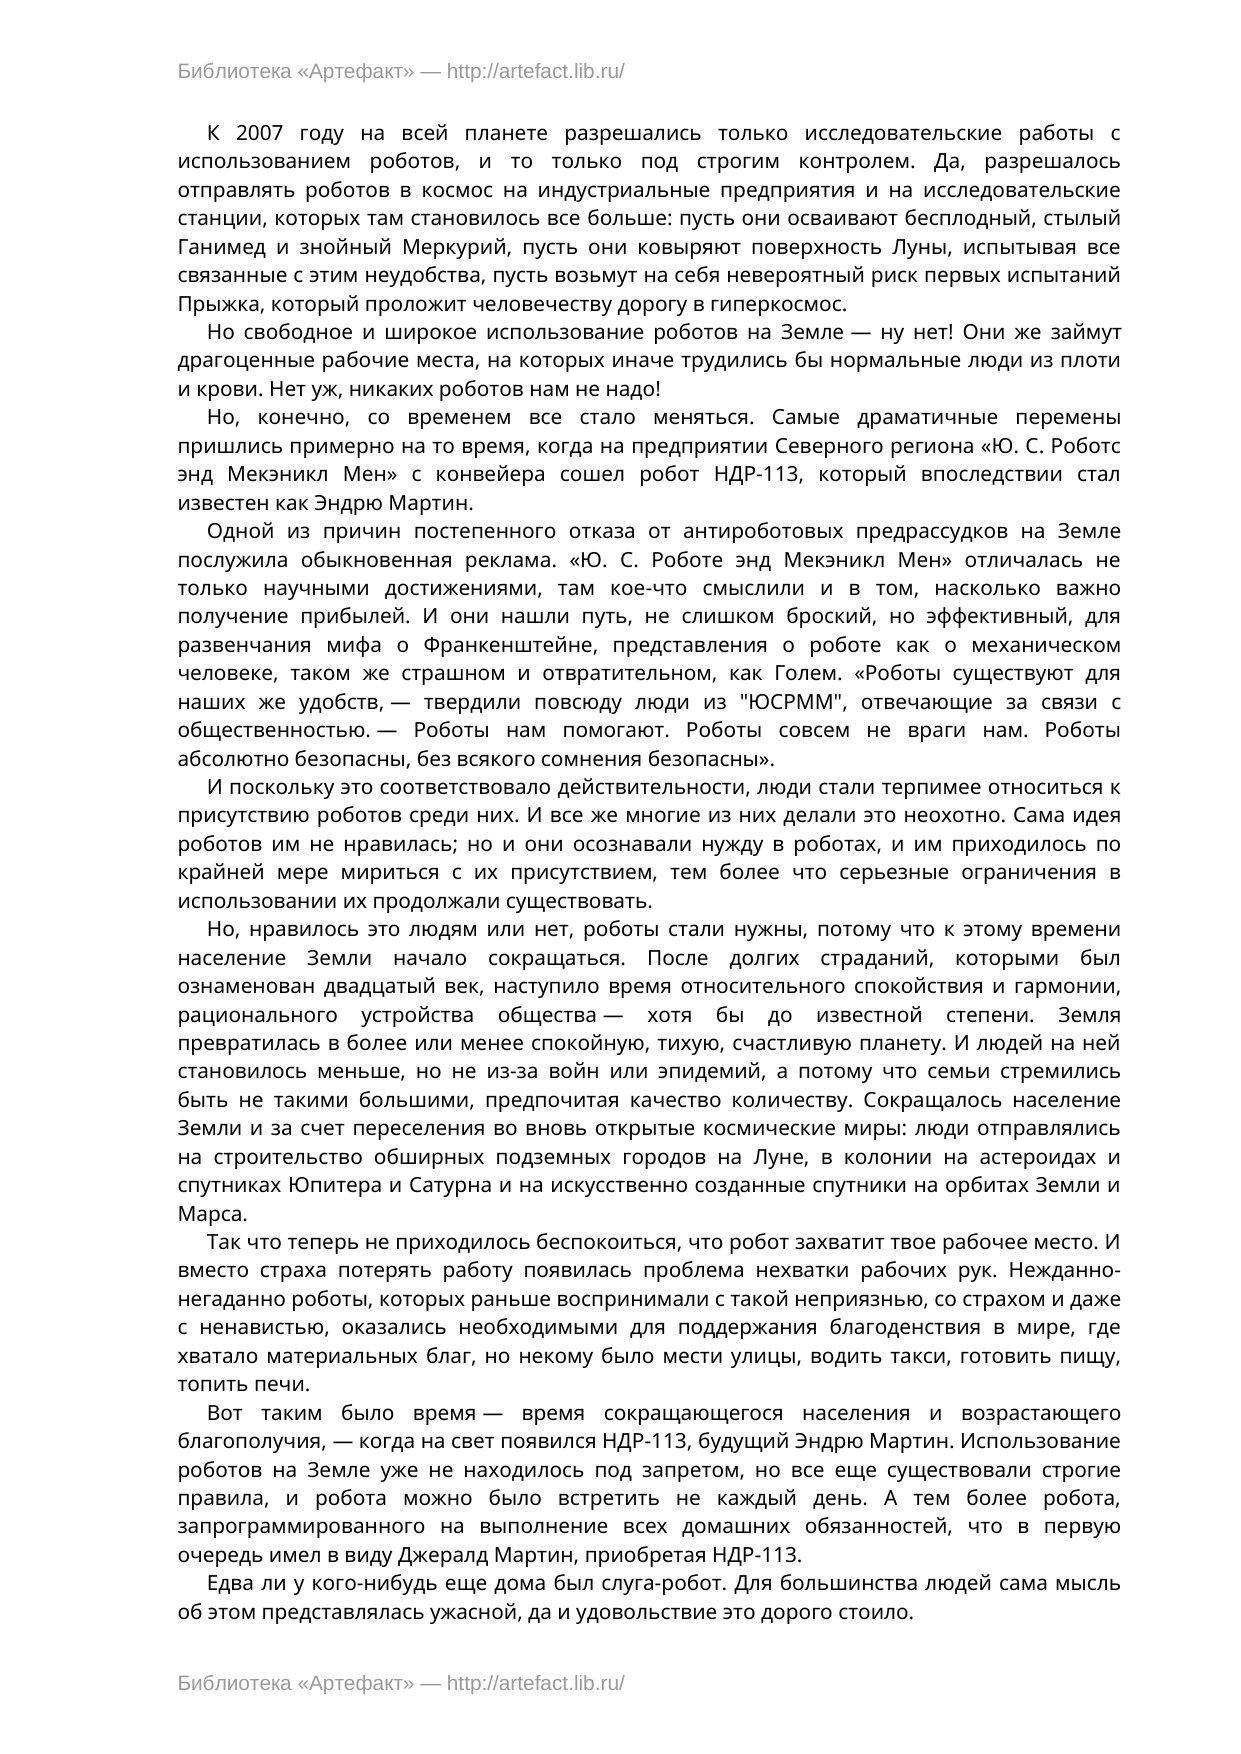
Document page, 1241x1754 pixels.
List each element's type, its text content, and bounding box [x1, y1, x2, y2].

text Одной из причин постепенного отказа от антироботовых предрассудков на Земле послужила обыкновенная реклама. «Ю. С. Роботе энд Мекэникл Мен» отличалась не только научными достижениями, там кое-что смыслили и в том, насколько важно получение прибылей. И они нашли путь, не слишком броский, но эффективный, для развенчания мифа о Франкенштейне, представления о роботе как о механическом человеке, таком же страшном и отвратительном, как Голем. «Роботы существуют для наших же удобств, — твердили повсюду люди из "ЮСРММ", отвечающие за связи с общественностью. — Роботы нам помогают. Роботы совсем не враги нам. Роботы абсолютно безопасны, без всякого сомнения безопасны». [177, 516, 1122, 772]
text Но свободное и широкое использование роботов на Земле — ну нет! Они же займут драгоценные рабочие места, на которых иначе трудились бы нормальные люди из плоти и крови. Нет уж, никаких роботов нам не надо! [177, 317, 1122, 402]
text Едва ли у кого-нибудь еще дома был слуга-робот. Для большинства людей сама мысль об этом представлялась ужасной, да и удовольствие это дорого стоило. [177, 1568, 1122, 1625]
text Но, нравилось это людям или нет, роботы стали нужны, потому что к этому времени население Земли начало сокращаться. После долгих страданий, которыми был ознаменован двадцатый век, наступило время относительного спокойствия и гармонии, рационального устройства общества — хотя бы до известной степени. Земля превратилась в более или менее спокойную, тихую, счастливую планету. И людей на ней становилось меньше, но не из-за войн или эпидемий, а потому что семьи стремились быть не такими большими, предпочитая качество количеству. Сокращалось население Земли и за счет переселения во вновь открытые космические миры: люди отправлялись на строительство обширных подземных городов на Луне, в колонии на астероидах и спутниках Юпитера и Сатурна и на искусственно созданные спутники на орбитах Земли и Марса. [177, 914, 1122, 1227]
text И поскольку это соответствовало действительности, люди стали терпимее относиться к присутствию роботов среди них. И все же многие из них делали это неохотно. Сама идея роботов им не нравилась; но и они осознавали нужду в роботах, и им приходилось по крайней мере мириться с их присутствием, тем более что серьезные ограничения в использовании их продолжали существовать. [177, 772, 1122, 914]
text Но, конечно, со временем все стало меняться. Самые драматичные перемены пришлись примерно на то время, когда на предприятии Северного региона «Ю. С. Роботс энд Мекэникл Мен» с конвейера сошел робот НДР-113, который впоследствии стал известен как Эндрю Мартин. [177, 402, 1122, 516]
text К 2007 году на всей планете разрешались только исследовательские работы с использованием роботов, и то только под строгим контролем. Да, разрешалось отправлять роботов в космос на индустриальные предприятия и на исследовательские станции, которых там становилось все больше: пусть они осваивают бесплодный, стылый Ганимед и знойный Меркурий, пусть они ковыряют поверхность Луны, испытывая все связанные с этим неудобства, пусть возьмут на себя невероятный риск первых испытаний Прыжка, который проложит человечеству дорогу в гиперкосмос. [177, 118, 1122, 317]
text Вот таким было время — время сокращающегося населения и возрастающего благополучия, — когда на свет появился НДР-113, будущий Эндрю Мартин. Использование роботов на Земле уже не находилось под запретом, но все еще существовали строгие правила, и робота можно было встретить не каждый день. А тем более робота, запрограммированного на выполнение всех домашних обязанностей, что в первую очередь имел в виду Джералд Мартин, приобретая НДР-113. [177, 1398, 1122, 1568]
text Так что теперь не приходилось беспокоиться, что робот захватит твое рабочее место. И вместо страха потерять работу появилась проблема нехватки рабочих рук. Нежданно-негаданно роботы, которых раньше воспринимали с такой неприязнью, со страхом и даже с ненавистью, оказались необходимыми для поддержания благоденствия в мире, где хватало материальных благ, но некому было мести улицы, водить такси, готовить пищу, топить печи. [177, 1227, 1122, 1398]
